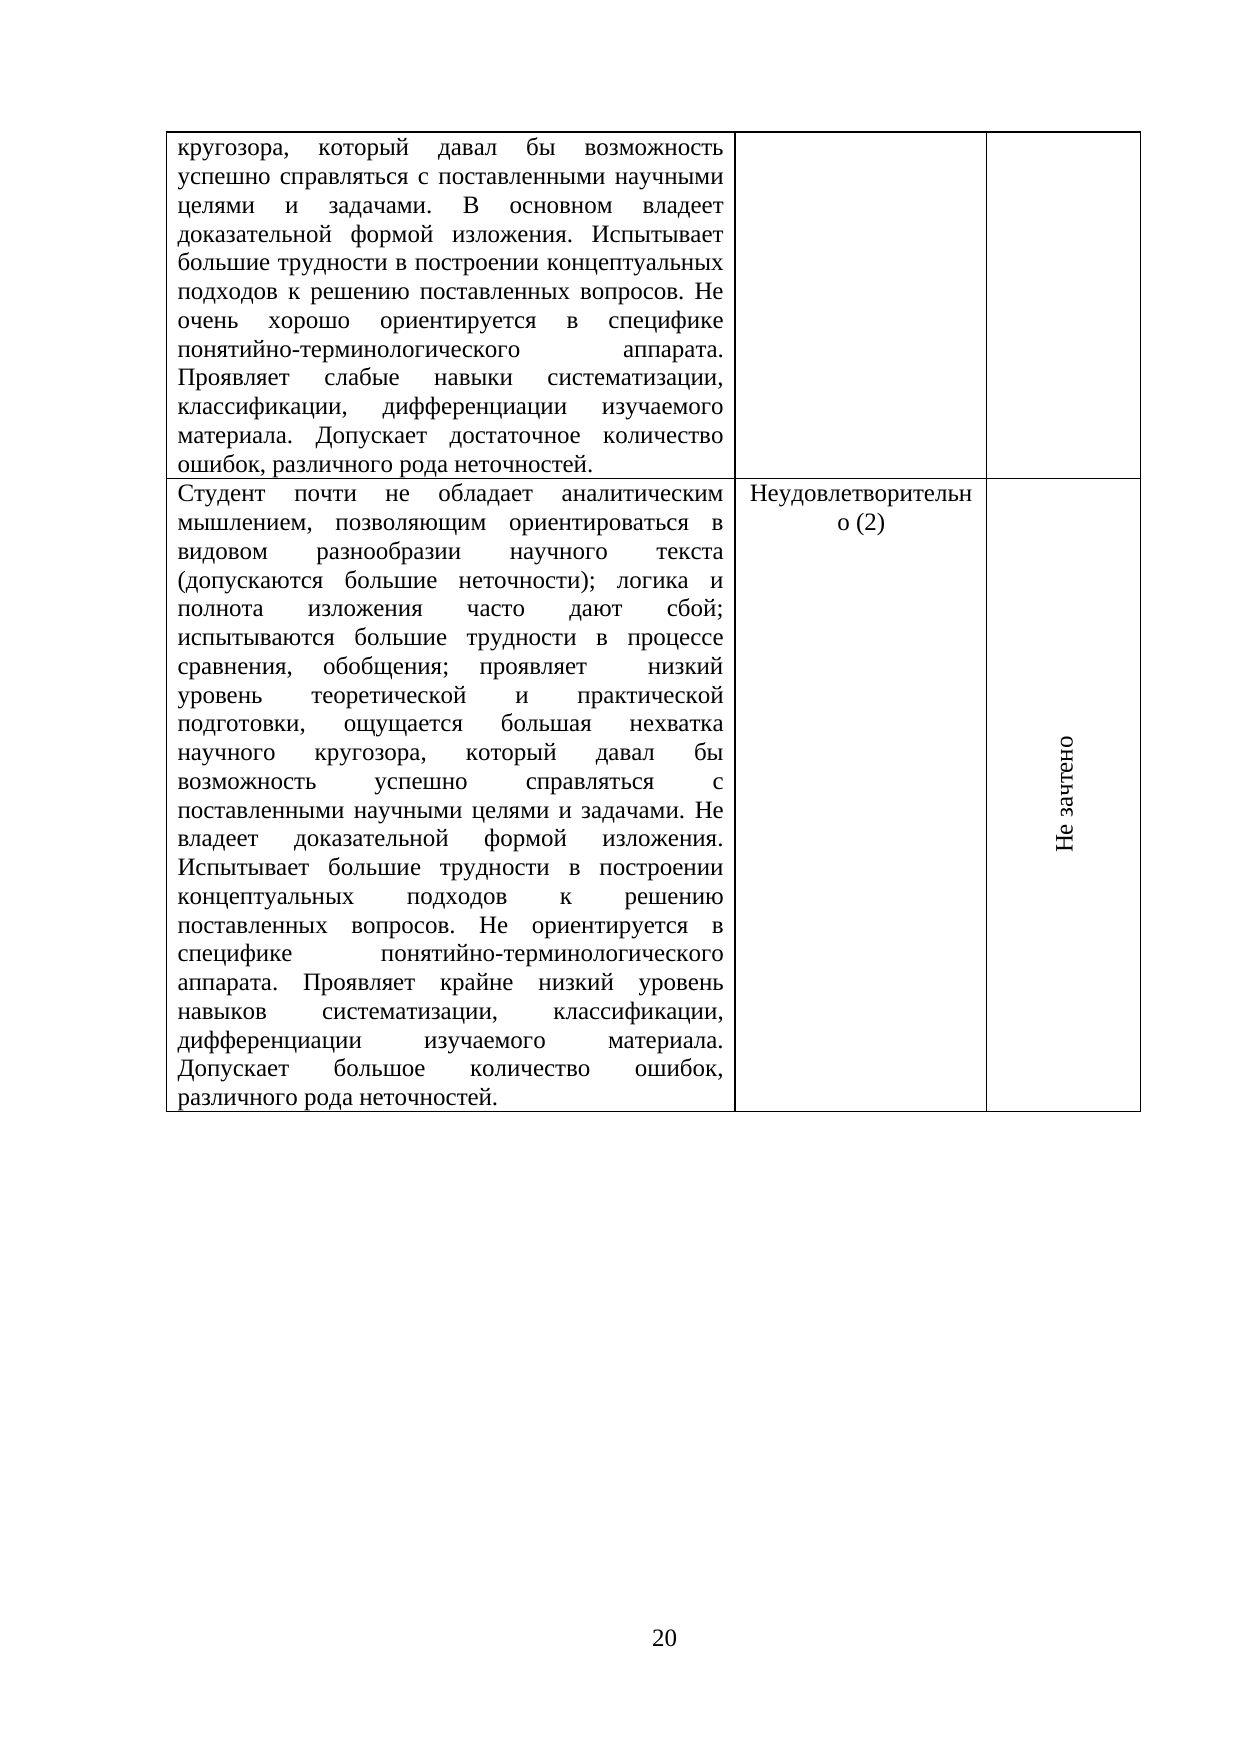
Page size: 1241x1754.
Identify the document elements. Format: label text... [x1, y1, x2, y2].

table_cell Студент почти не обладает аналитическим мышлением, позволяющим ориентироваться в видовом разнообразии научного текста (допускаются большие неточности); логика и полнота изложения часто дают сбой; испытываются большие трудности в процессе сравнения, обобщения; проявляет низкий уровень теоретической и практической подготовки, ощущается большая нехватка научного кругозора, который давал бы возможность успешно справляться с поставленными научными целями и задачами. Не владеет доказательной формой изложения. Испытывает большие трудности в построении концептуальных подходов к решению поставленных вопросов. Не ориентируется в специфике понятийно-терминологического аппарата. Проявляет крайне низкий уровень навыков систематизации, классификации, дифференциации изучаемого материала. Допускает большое количество ошибок, различного рода неточностей. [167, 479, 734, 1111]
table_cell Неудовлетворительно (2) [736, 479, 986, 1111]
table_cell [167, 133, 734, 477]
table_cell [736, 133, 986, 477]
table_cell Не зачтено [987, 479, 1140, 1111]
